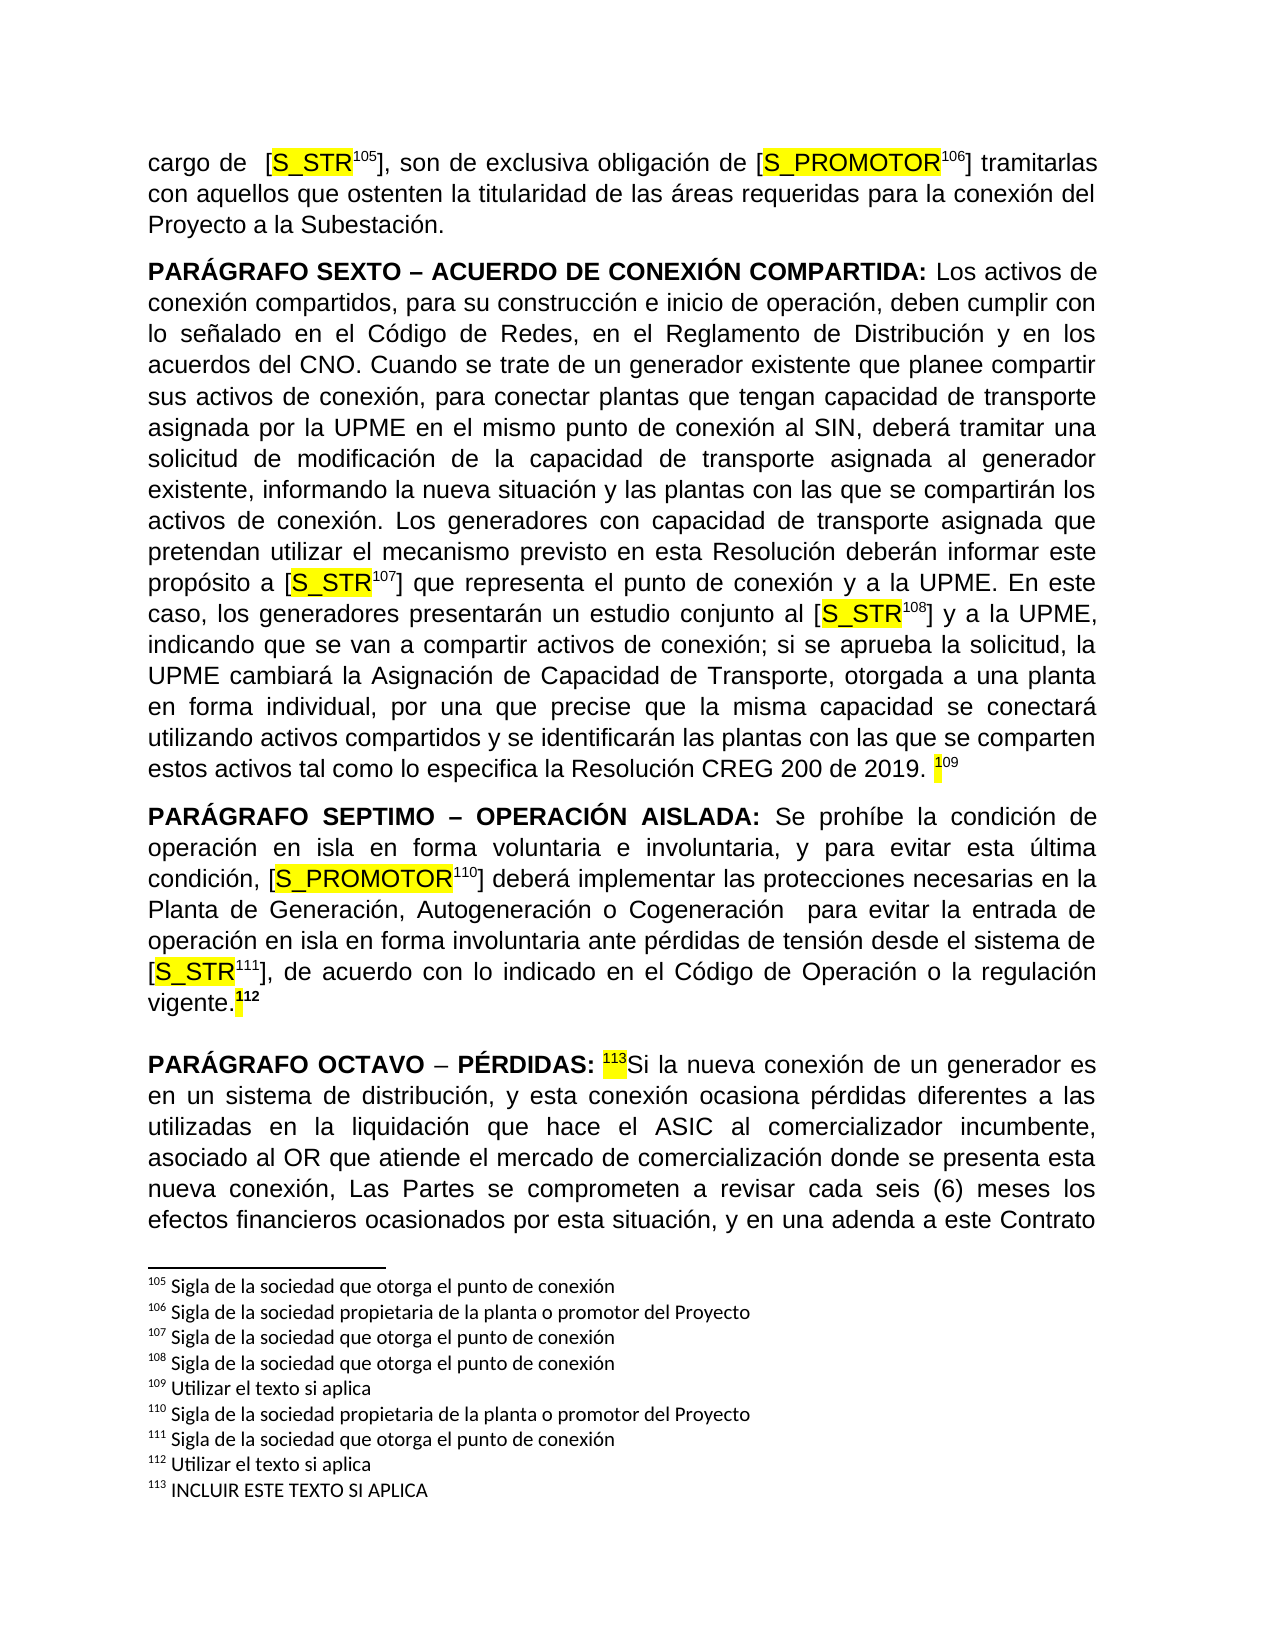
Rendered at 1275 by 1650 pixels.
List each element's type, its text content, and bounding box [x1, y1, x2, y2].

text PARÁGRAFO SEPTIMO – OPERACIÓN AISLADA: Se prohíbe la condición de operación en isla en forma voluntaria e involuntaria, y para evitar esta última condición, [S_PROMOTOR] deberá implementar las protecciones necesarias en la Planta de Generación, Autogeneración o Cogeneración para evitar la entrada de operación en isla en forma involuntaria ante pérdidas de tensión desde el sistema de [S_STR], de acuerdo con lo indicado en el Código de Operación o la regulación vigente. [148, 802, 1098, 1017]
text PARÁGRAFO SEXTO – ACUERDO DE CONEXIÓN COMPARTIDA: Los activos de conexión compartidos, para su construcción e inicio de operación, deben cumplir con lo señalado en el Código de Redes, en el Reglamento de Distribución y en los acuerdos del CNO. Cuando se trate de un generador existente que planee compartir sus activos de conexión, para conectar plantas que tengan capacidad de transporte asignada por la UPME en el mismo punto de conexión al SIN, deberá tramitar una solicitud de modificación de la capacidad de transporte asignada al generador existente, informando la nueva situación y las plantas con las que se compartirán los activos de conexión. Los generadores con capacidad de transporte asignada que pretendan utilizar el mecanismo previsto en esta Resolución deberán informar este propósito a [S_STR] que representa el punto de conexión y a la UPME. En este caso, los generadores presentarán un estudio conjunto al [S_STR] y a la UPME, indicando que se van a compartir activos de conexión; si se aprueba la solicitud, la UPME cambiará la Asignación de Capacidad de Transporte, otorgada a una planta en forma individual, por una que precise que la misma capacidad se conectará utilizando activos compartidos y se identificarán las plantas con las que se comparten estos activos tal como lo especifica la Resolución CREG 200 de 2019. [148, 257, 1098, 783]
text PARÁGRAFO CUARTO - ÁREA DEL PUNTO DE CONEXIÓN: El Punto de Conexión mencionado se encuentra dentro del área establecida en el Anexo Técnico, área que hace parte de la subestación operada por [S_STR]. Por fuera de esta área establecida, [S_PROMOTOR] no tiene capacidad para disponer sobre el área restante del inmueble identificado en dicho Anexo Técnico. Cualquier trámite de permisos, licencias, servidumbres y demás, que se requieran por fuera del área a cargo de [S_STR], son de exclusiva obligación de [S_PROMOTOR] tramitarlas con aquellos que ostenten la titularidad de las áreas requeridas para la conexión del Proyecto a la Subestación. [148, 148, 1098, 238]
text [148, 1050, 1098, 1234]
